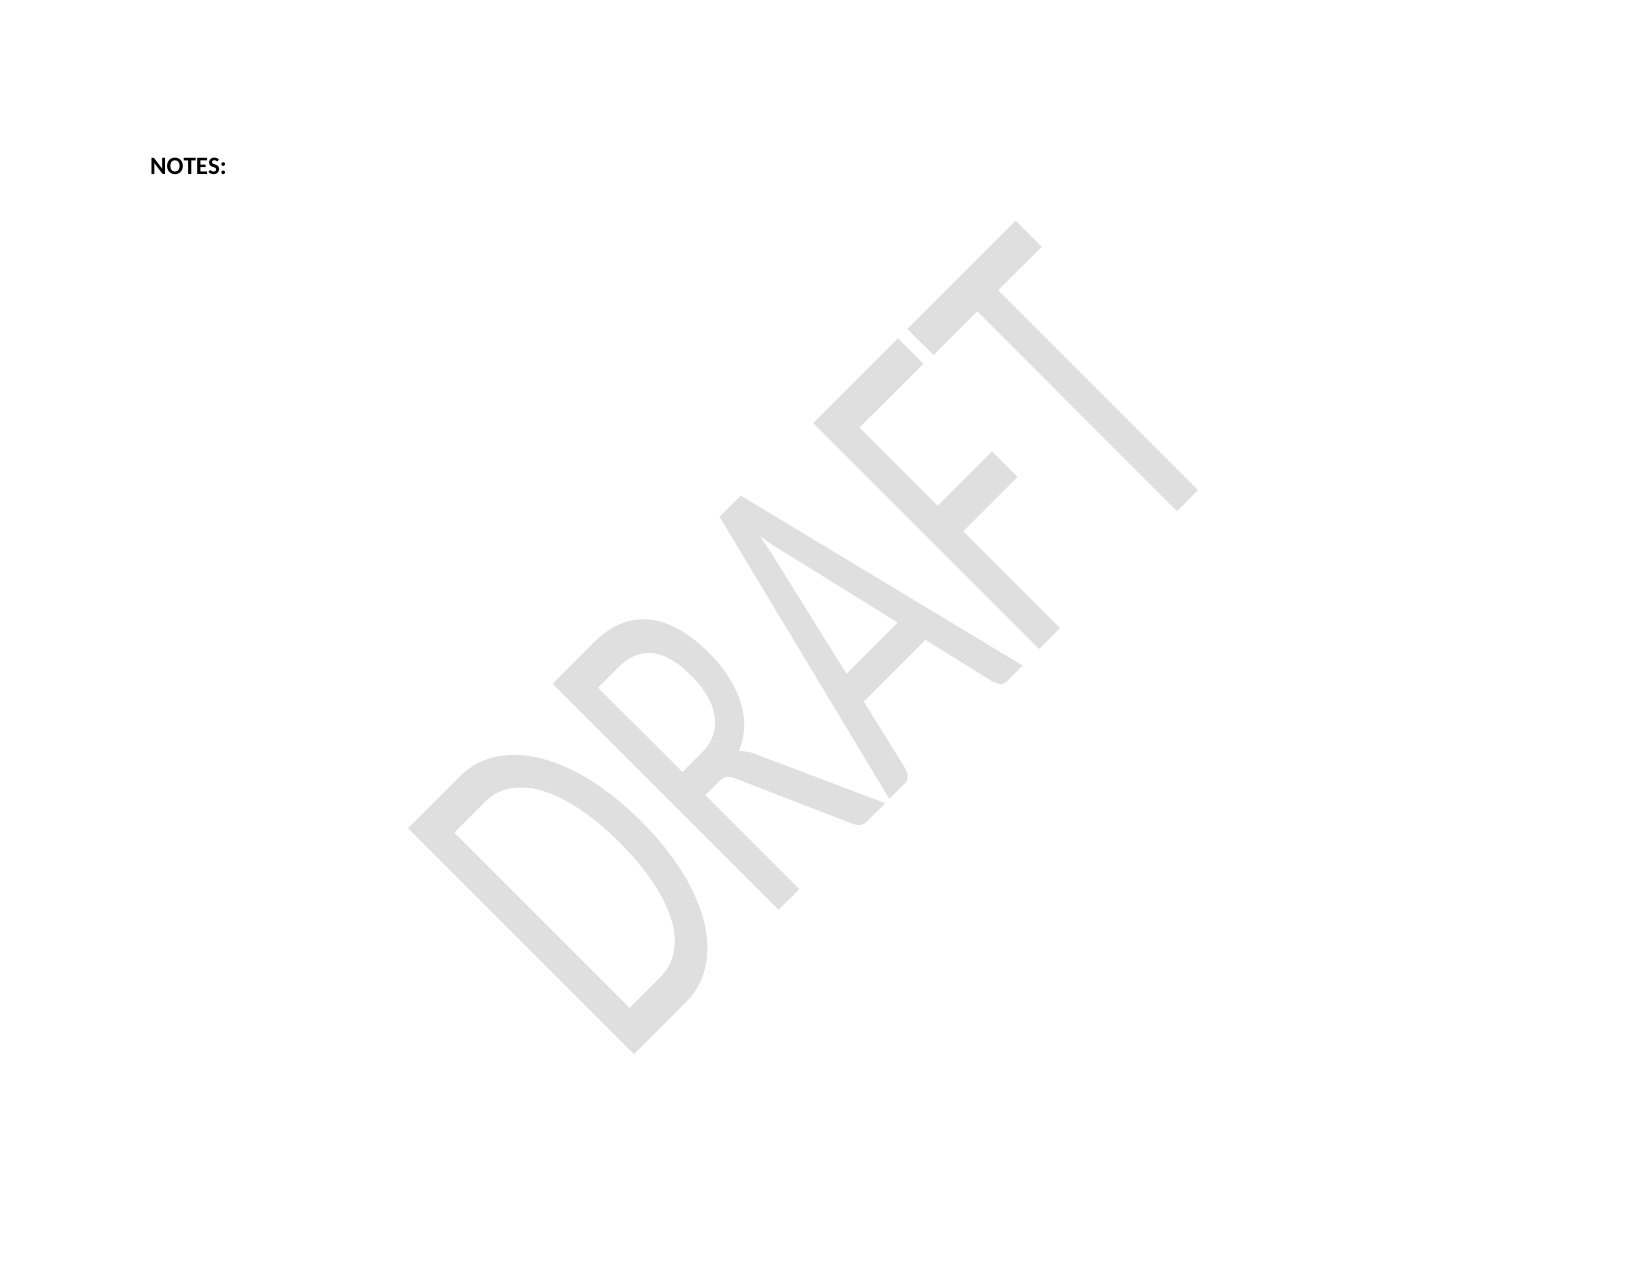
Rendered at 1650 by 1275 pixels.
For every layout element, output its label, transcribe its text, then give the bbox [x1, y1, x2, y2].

text NOTES: [150, 150, 787, 181]
